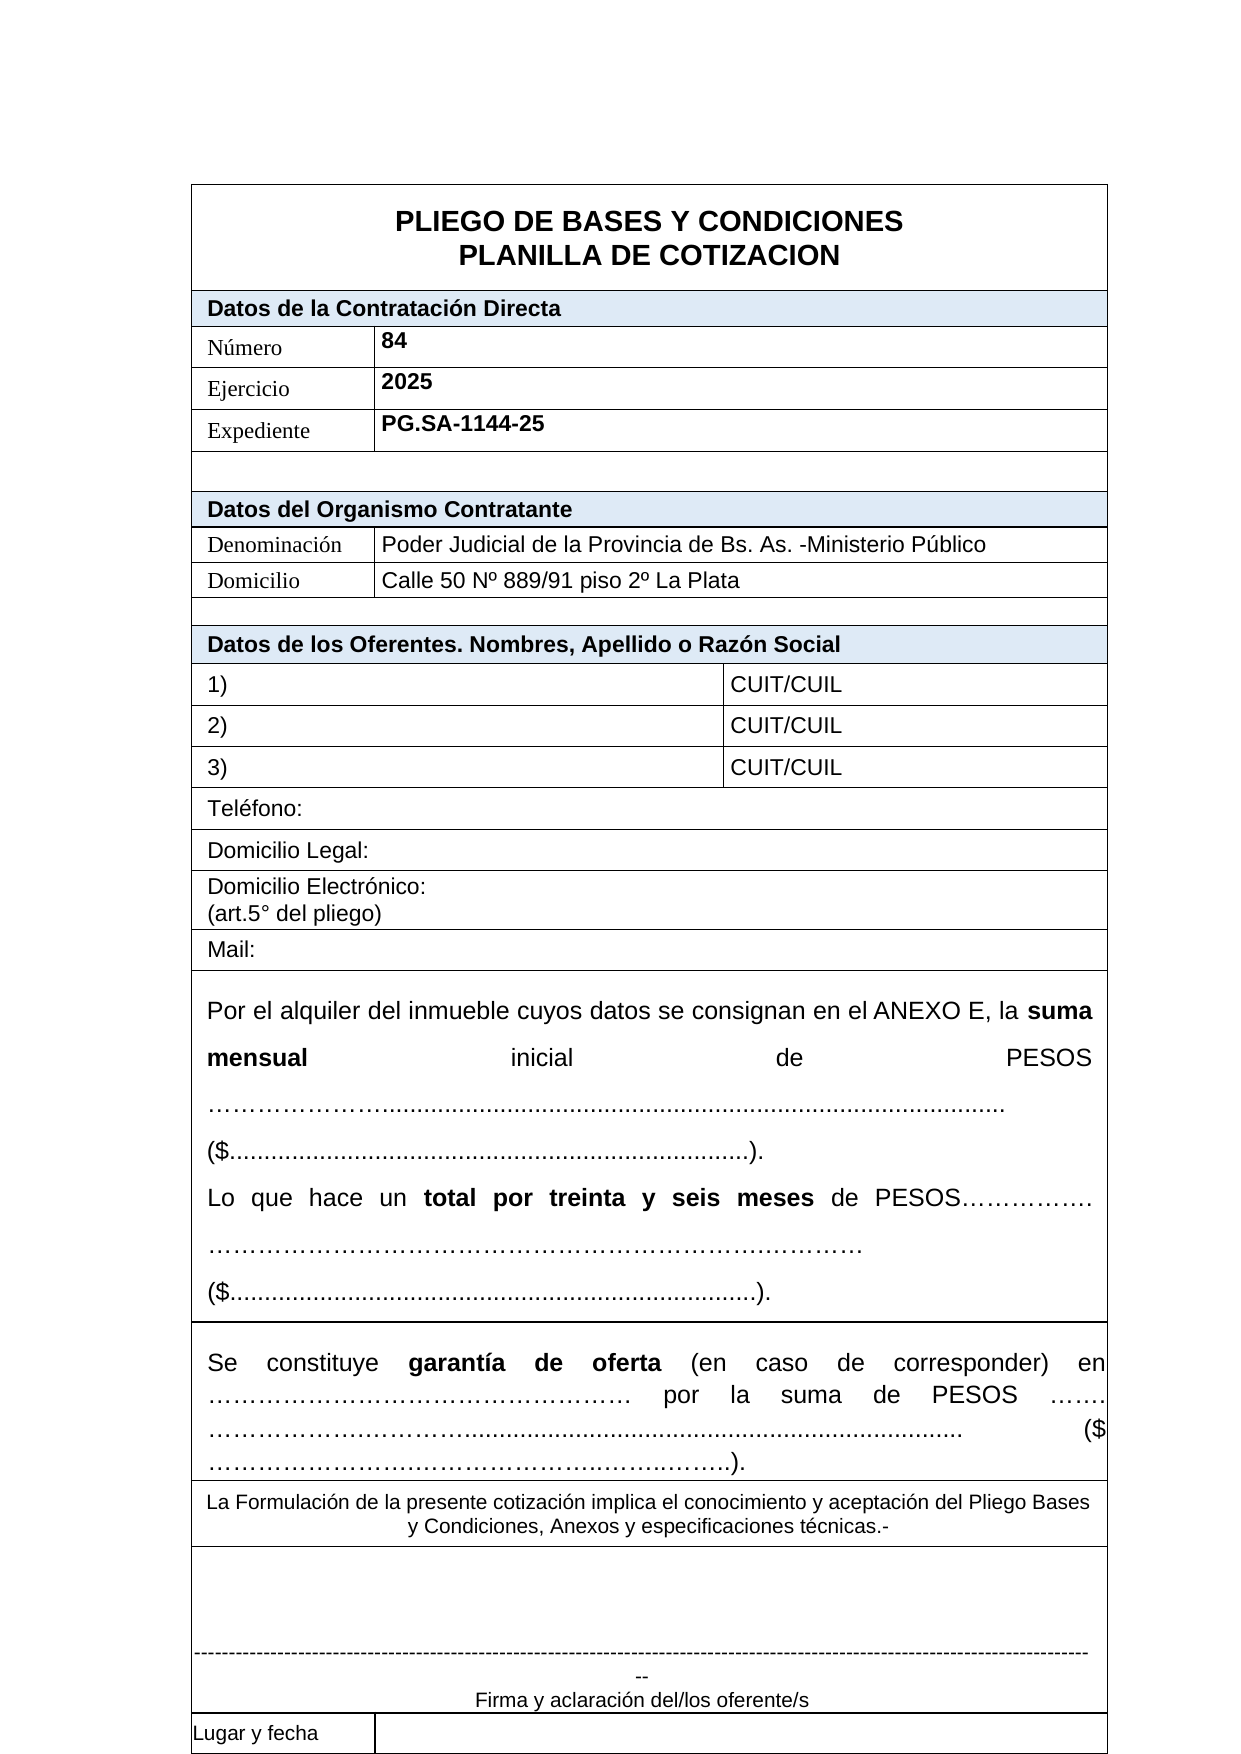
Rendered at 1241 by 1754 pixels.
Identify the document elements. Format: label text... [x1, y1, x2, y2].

table_cell Poder Judicial de la Provincia de Bs. As. -Ministerio Público [375, 528, 1107, 562]
table_cell Por el alquiler del inmueble cuyos datos se consignan en el ANEXO E, la suma mensual inicial de PESOS ………………….......................................................................................... ($...........................................................................). Lo que hace un total por treinta y seis meses de PESOS…………….………………………………………………………….………… ($............................................................................). [192, 971, 1107, 1321]
table_header PLIEGO DE BASES Y CONDICIONES PLANILLA DE COTIZACION [192, 185, 1107, 290]
table_cell Teléfono: [192, 788, 1107, 828]
table_cell CUIT/CUIL [724, 706, 1107, 746]
table_cell [376, 1714, 1107, 1753]
table_cell 2) [192, 706, 723, 746]
table_cell Mail: [192, 930, 1107, 970]
table_cell 2025 [375, 368, 1107, 409]
table_cell Domicilio Electrónico: (art.5° del pliego) [192, 871, 1107, 928]
table_cell Datos de la Contratación Directa [192, 291, 1107, 326]
table_cell La Formulación de la presente cotización implica el conocimiento y aceptación del Pliego Bases y Condiciones, Anexos y especificaciones técnicas.- [192, 1481, 1107, 1546]
table_cell Calle 50 Nº 889/91 piso 2º La Plata [375, 563, 1107, 597]
table_cell Denominación [192, 528, 374, 562]
table_cell PG.SA-1144-25 [375, 410, 1107, 451]
table_cell Se constituye garantía de oferta (en caso de corresponder) en …………………………………………… por la suma de PESOS …….……………….…………........................................................................ ($ …………………….…………………..……..……..). [192, 1323, 1107, 1479]
table_cell Número [192, 327, 374, 367]
table_cell Domicilio [192, 563, 374, 597]
table_cell 1) [192, 664, 723, 704]
table_cell Datos de los Oferentes. Nombres, Apellido o Razón Social [192, 626, 1107, 663]
table_cell Lugar y fecha [192, 1714, 374, 1753]
table_cell CUIT/CUIL [724, 664, 1107, 704]
table_cell Ejercicio [192, 368, 374, 409]
table_cell Expediente [192, 410, 374, 451]
table_cell ----------------------------------------------------------------------------------------------------------------------------------- Firma y aclaración del/los oferente/s [192, 1547, 1107, 1712]
table_cell [192, 598, 1107, 625]
table_cell CUIT/CUIL [724, 747, 1107, 787]
table_cell [192, 452, 1107, 491]
table_cell 3) [192, 747, 723, 787]
table_cell Datos del Organismo Contratante [192, 492, 1107, 526]
table_cell 84 [375, 327, 1107, 367]
table_cell Domicilio Legal: [192, 830, 1107, 870]
